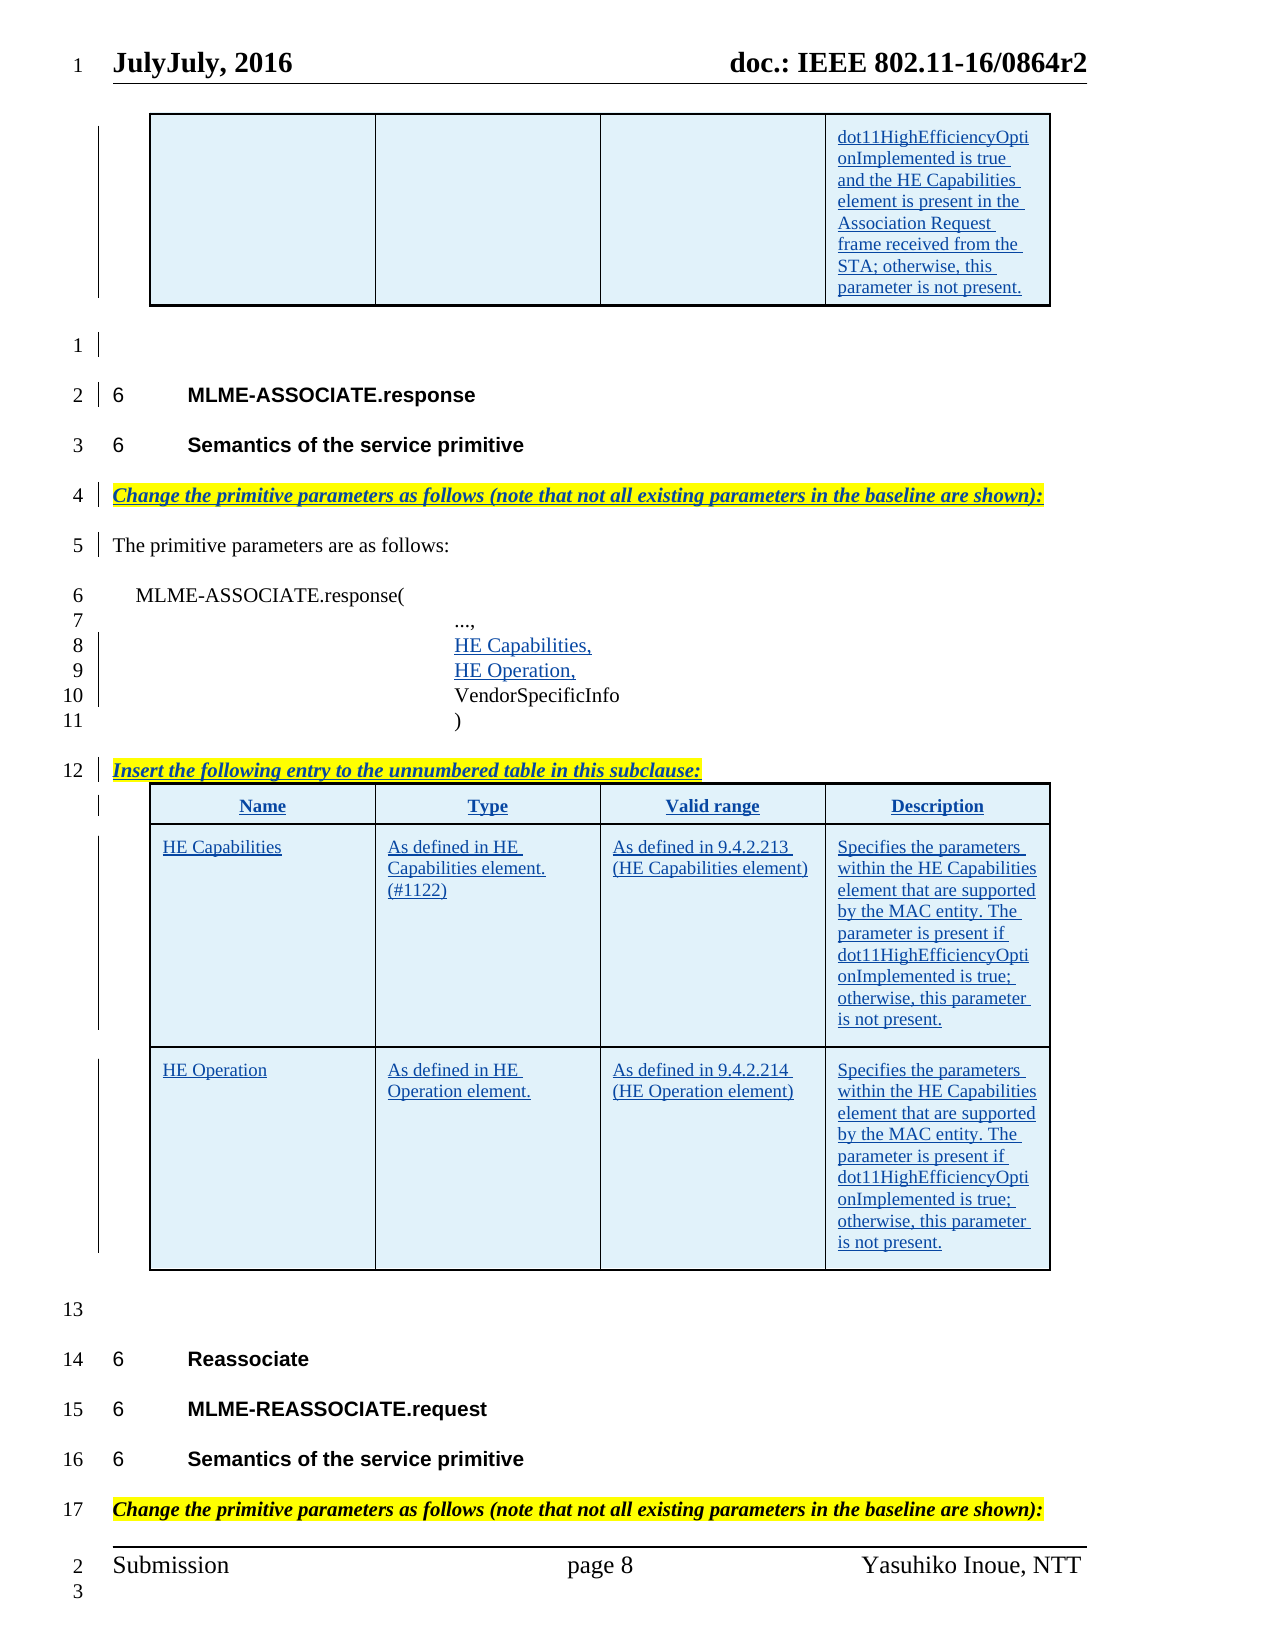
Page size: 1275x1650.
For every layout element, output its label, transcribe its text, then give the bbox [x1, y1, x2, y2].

list Semantics of the service primitive [112, 1446, 1087, 1471]
list MLME-ASSOCIATE.response [112, 382, 1087, 407]
text The primitive parameters are as follows: [112, 532, 1087, 557]
list Reassociate [112, 1346, 1087, 1371]
text Change the primitive parameters as follows (note that not all existing parameters in the baseline are shown): [112, 1496, 1087, 1521]
text ) [454, 707, 1087, 732]
text VendorSpecificInfo [454, 682, 1087, 707]
list MLME-REASSOCIATE.request [112, 1396, 1087, 1421]
text ..., [454, 607, 1087, 632]
text MLME-ASSOCIATE.response( [135, 582, 1087, 607]
list Semantics of the service primitive [112, 432, 1087, 457]
